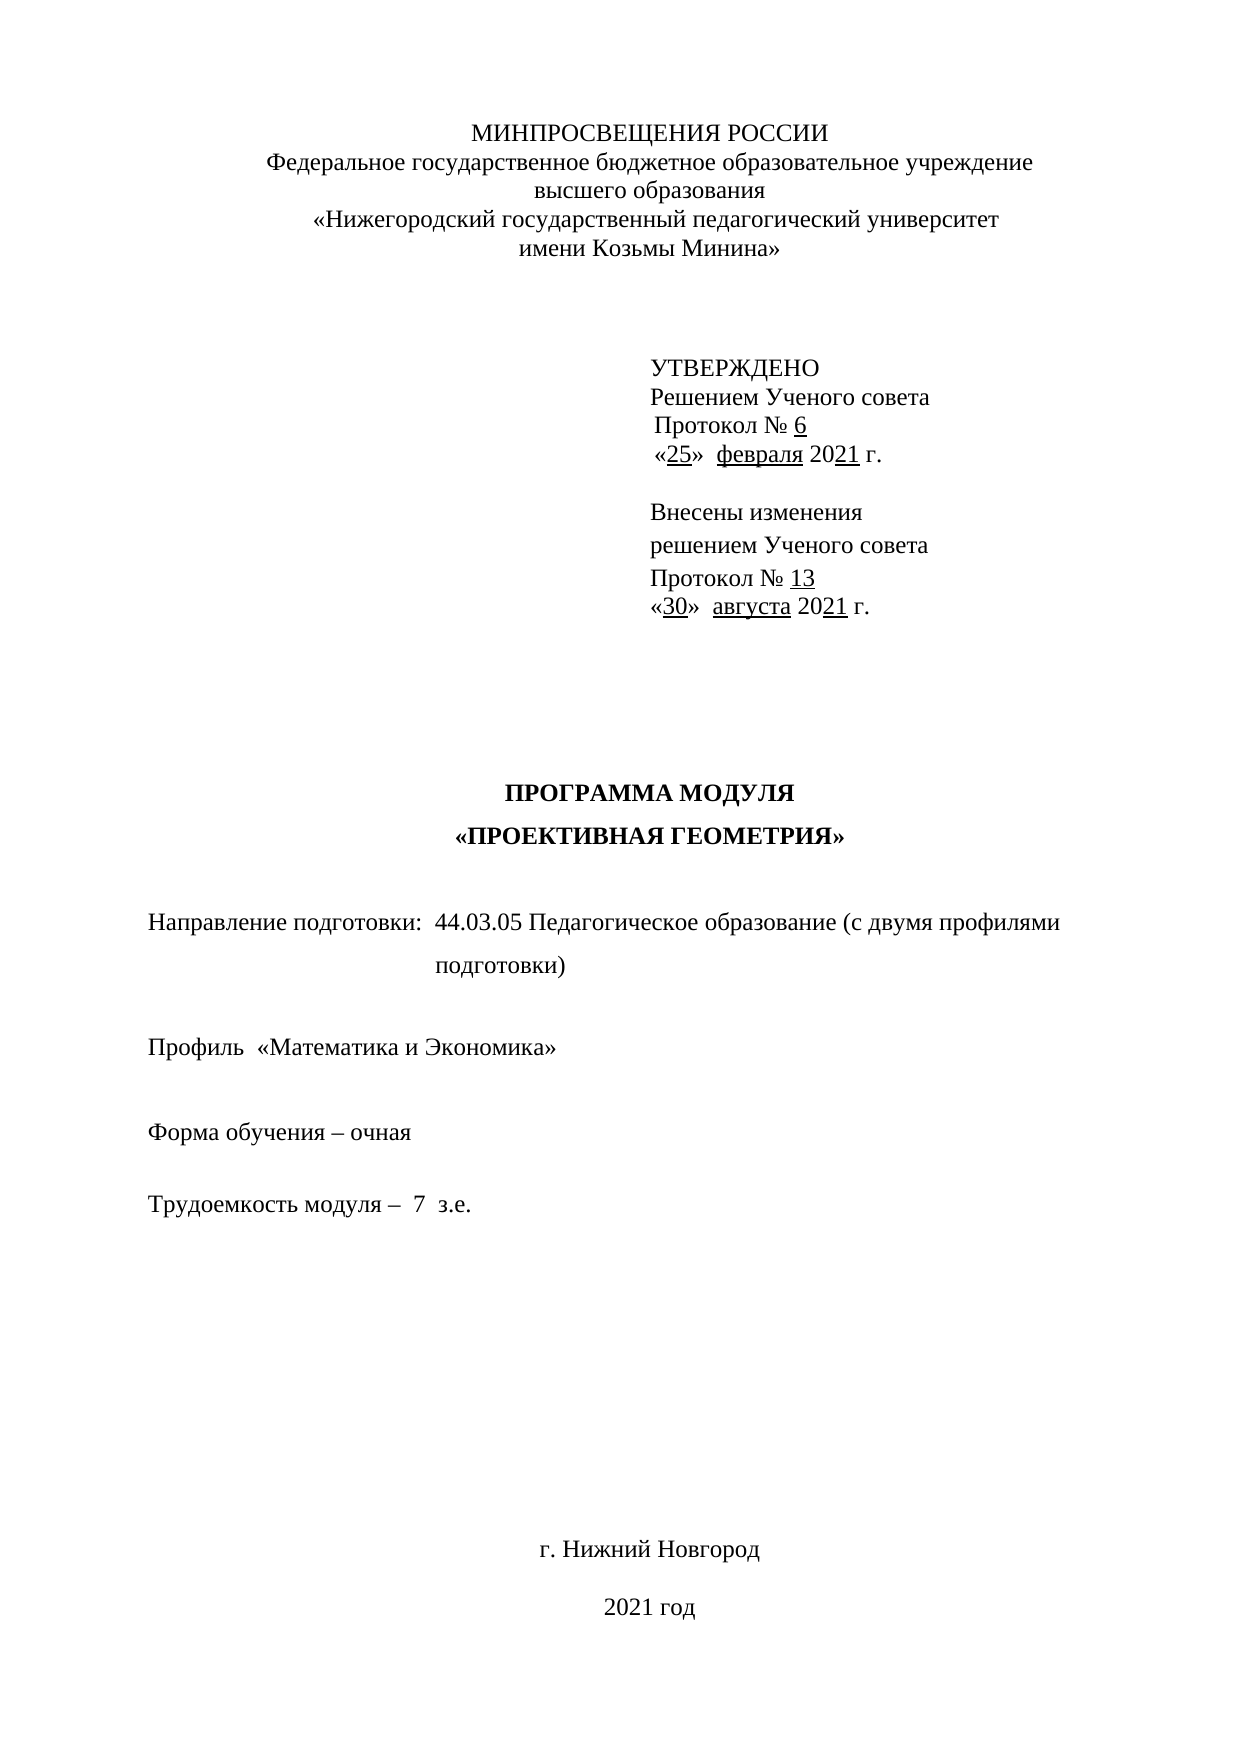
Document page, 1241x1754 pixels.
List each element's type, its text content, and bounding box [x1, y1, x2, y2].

text «25» февраля 2021 г. [148, 439, 1152, 468]
text Федеральное государственное бюджетное образовательное учреждение [148, 147, 1152, 176]
text 2021 год [148, 1592, 1152, 1621]
text подготовки) [148, 950, 1152, 979]
text г. Нижний Новгород [148, 1534, 1152, 1563]
text Протокол № 6 [148, 410, 1152, 439]
text МИНПРОСВЕЩЕНИЯ РОССИИ [148, 118, 1152, 147]
text Направление подготовки: 44.03.05 Педагогическое образование (с двумя профилями [148, 907, 1152, 936]
text УТВЕРЖДЕНО [650, 353, 1152, 382]
text высшего образования [148, 176, 1152, 204]
text Профиль «Математика и Экономика» [148, 1032, 1152, 1061]
text «30» августа 2021 г. [502, 591, 1152, 620]
text Внесены изменения [650, 497, 1152, 525]
text имени Козьмы Минина» [148, 233, 1152, 262]
text Форма обучения – очная [148, 1117, 1152, 1146]
text «ПРОЕКТИВНАЯ ГЕОМЕТРИЯ» [148, 821, 1152, 849]
text Протокол № 13 [502, 563, 1152, 591]
text программа модуля [148, 778, 1152, 806]
text Решением Ученого совета [650, 382, 1152, 410]
text Трудоемкость модуля – 7 з.е. [148, 1189, 1152, 1218]
text решением Ученого совета [650, 530, 1152, 558]
text «Нижегородский государственный педагогический университет [148, 204, 1152, 233]
